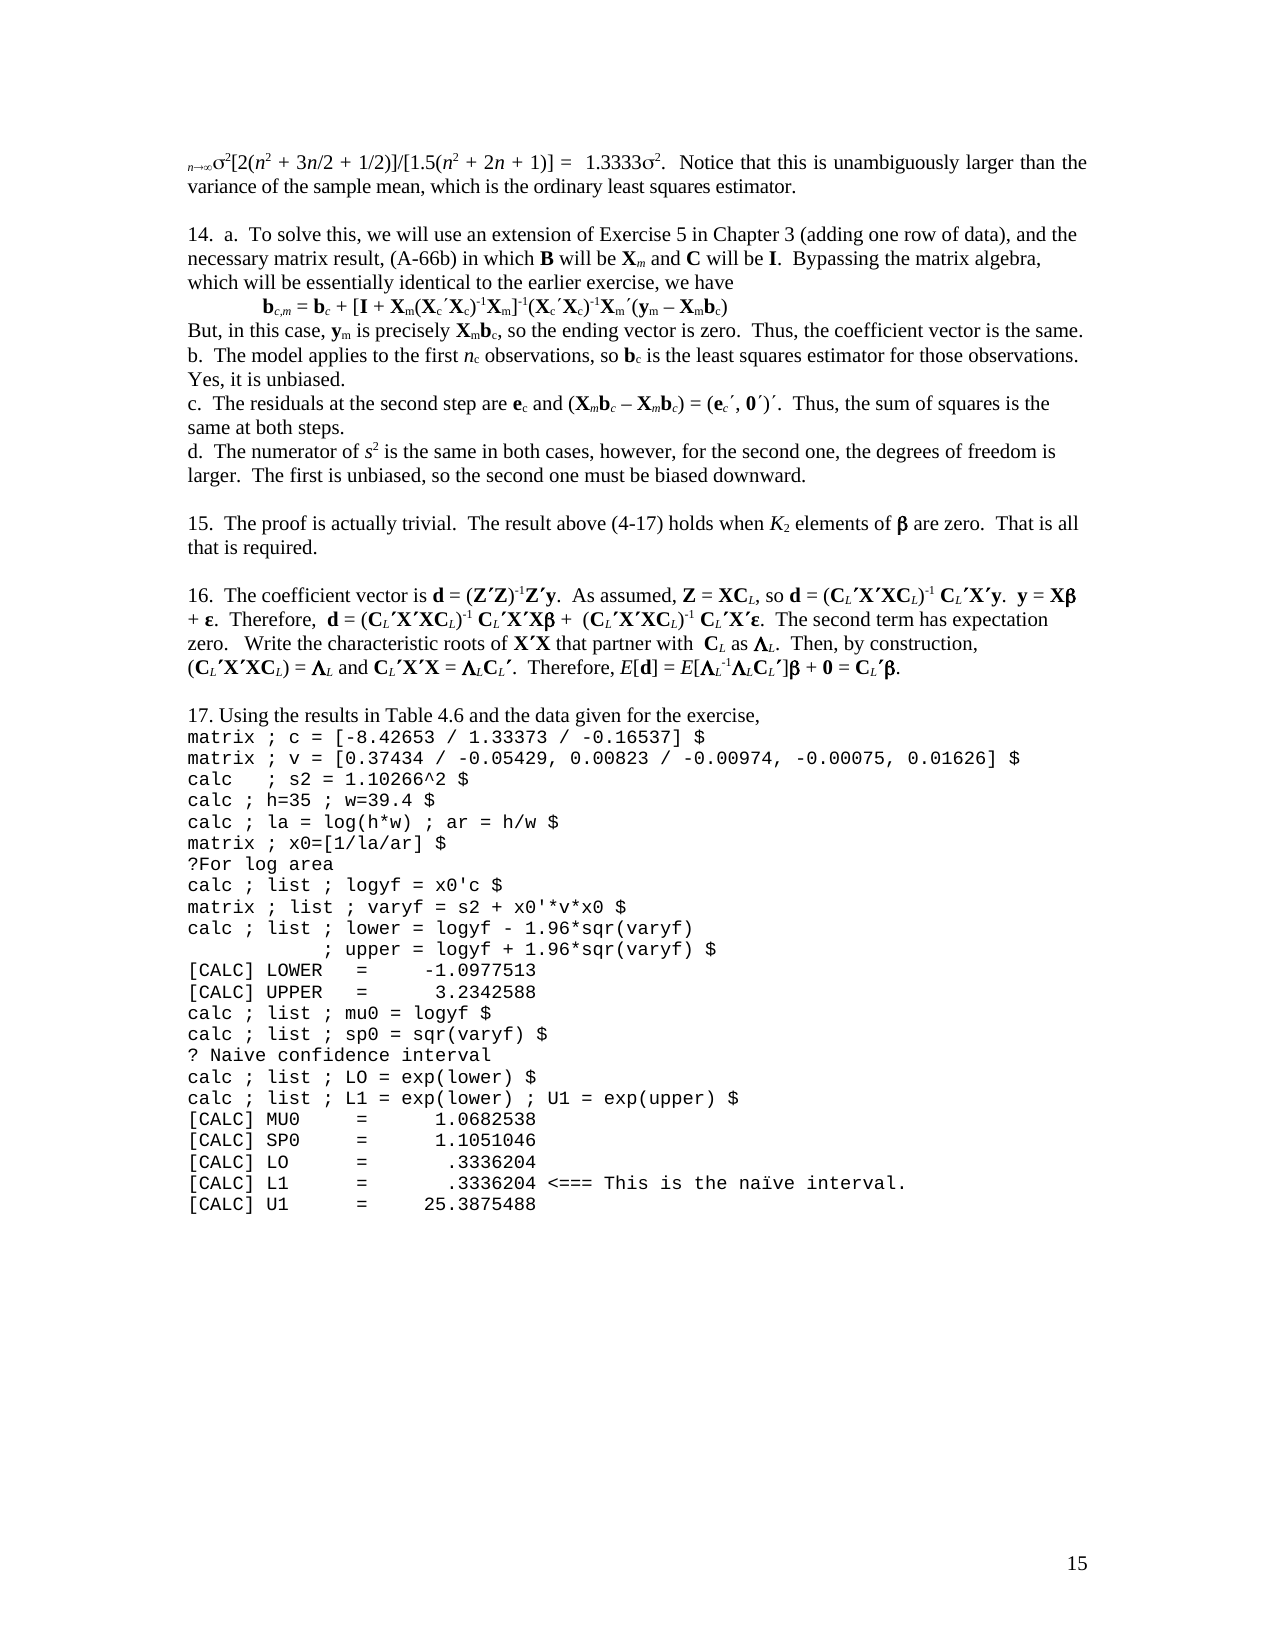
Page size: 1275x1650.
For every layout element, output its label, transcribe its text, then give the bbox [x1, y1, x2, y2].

text calc ; list ; mu0 = logyf $ [187, 1004, 1087, 1025]
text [187, 150, 1087, 198]
text [CALC] MU0 = 1.0682538 [187, 1110, 1087, 1131]
text 15. The proof is actually trivial. The result above (4-17) holds when K2 elements of  are zero. That is all that is required. [187, 511, 1087, 559]
text calc ; list ; logyf = x0'c $ [187, 876, 1087, 897]
text c. The residuals at the second step are ec and (Xmbc – Xmbc) = (ec, 0). Thus, the sum of squares is the same at both steps. [187, 391, 1087, 439]
text [CALC] U1 = 25.3875488 [187, 1195, 1087, 1216]
text ; upper = logyf + 1.96*sqr(varyf) $ [187, 940, 1087, 961]
text calc ; la = log(h*w) ; ar = h/w $ [187, 812, 1087, 834]
text calc ; list ; lower = logyf - 1.96*sqr(varyf) [187, 919, 1087, 940]
text [CALC] LOWER = -1.0977513 [187, 961, 1087, 982]
text [CALC] SP0 = 1.1051046 [187, 1131, 1087, 1152]
text calc ; list ; sp0 = sqr(varyf) $ [187, 1025, 1087, 1046]
text 14. a. To solve this, we will use an extension of Exercise 5 in Chapter 3 (adding one row of data), and the necessary matrix result, (A-66b) in which B will be Xm and C will be I. Bypassing the matrix algebra, which will be essentially identical to the earlier exercise, we have [187, 222, 1087, 294]
text [CALC] L1 = .3336204 <=== This is the naïve interval. [187, 1174, 1087, 1195]
text 16. The coefficient vector is d = (ZZ)-1Zy. As assumed, Z = XCL, so d = (CLXXCL)-1 CLXy. y = X + ε. Therefore, d = (CLXXCL)-1 CLXX + (CLXXCL)-1 CLXε. The second term has expectation zero. Write the characteristic roots of XX that partner with CL as L. Then, by construction, (CLXXCL) = L and CLXX = LCL. Therefore, E[d] = E[L-1LCL] + 0 = CL. [187, 583, 1087, 679]
text matrix ; x0=[1/la/ar] $ [187, 834, 1087, 855]
text calc ; list ; LO = exp(lower) $ [187, 1067, 1087, 1089]
text matrix ; list ; varyf = s2 + x0'*v*x0 $ [187, 897, 1087, 919]
text d. The numerator of s2 is the same in both cases, however, for the second one, the degrees of freedom is larger. The first is unbiased, so the second one must be biased downward. [187, 439, 1087, 487]
text 17. Using the results in Table 4.6 and the data given for the exercise, [187, 703, 1087, 727]
text ? Naive confidence interval [187, 1046, 1087, 1067]
text But, in this case, ym is precisely Xmbc, so the ending vector is zero. Thus, the coefficient vector is the same. b. The model applies to the first nc observations, so bc is the least squares estimator for those observations. Yes, it is unbiased. [187, 318, 1087, 391]
text bc,m = bc + [I + Xm(XcXc)-1Xm]-1(XcXc)-1Xm(ym – Xmbc) [187, 294, 1087, 318]
text ?For log area [187, 855, 1087, 876]
text calc ; s2 = 1.10266^2 $ [187, 770, 1087, 791]
text [CALC] LO = .3336204 [187, 1152, 1087, 1174]
text calc ; list ; L1 = exp(lower) ; U1 = exp(upper) $ [187, 1089, 1087, 1110]
text matrix ; v = [0.37434 / -0.05429, 0.00823 / -0.00974, -0.00075, 0.01626] $ [187, 749, 1087, 770]
text calc ; h=35 ; w=39.4 $ [187, 791, 1087, 812]
text [CALC] UPPER = 3.2342588 [187, 982, 1087, 1004]
text matrix ; c = [-8.42653 / 1.33373 / -0.16537] $ [187, 727, 1087, 749]
